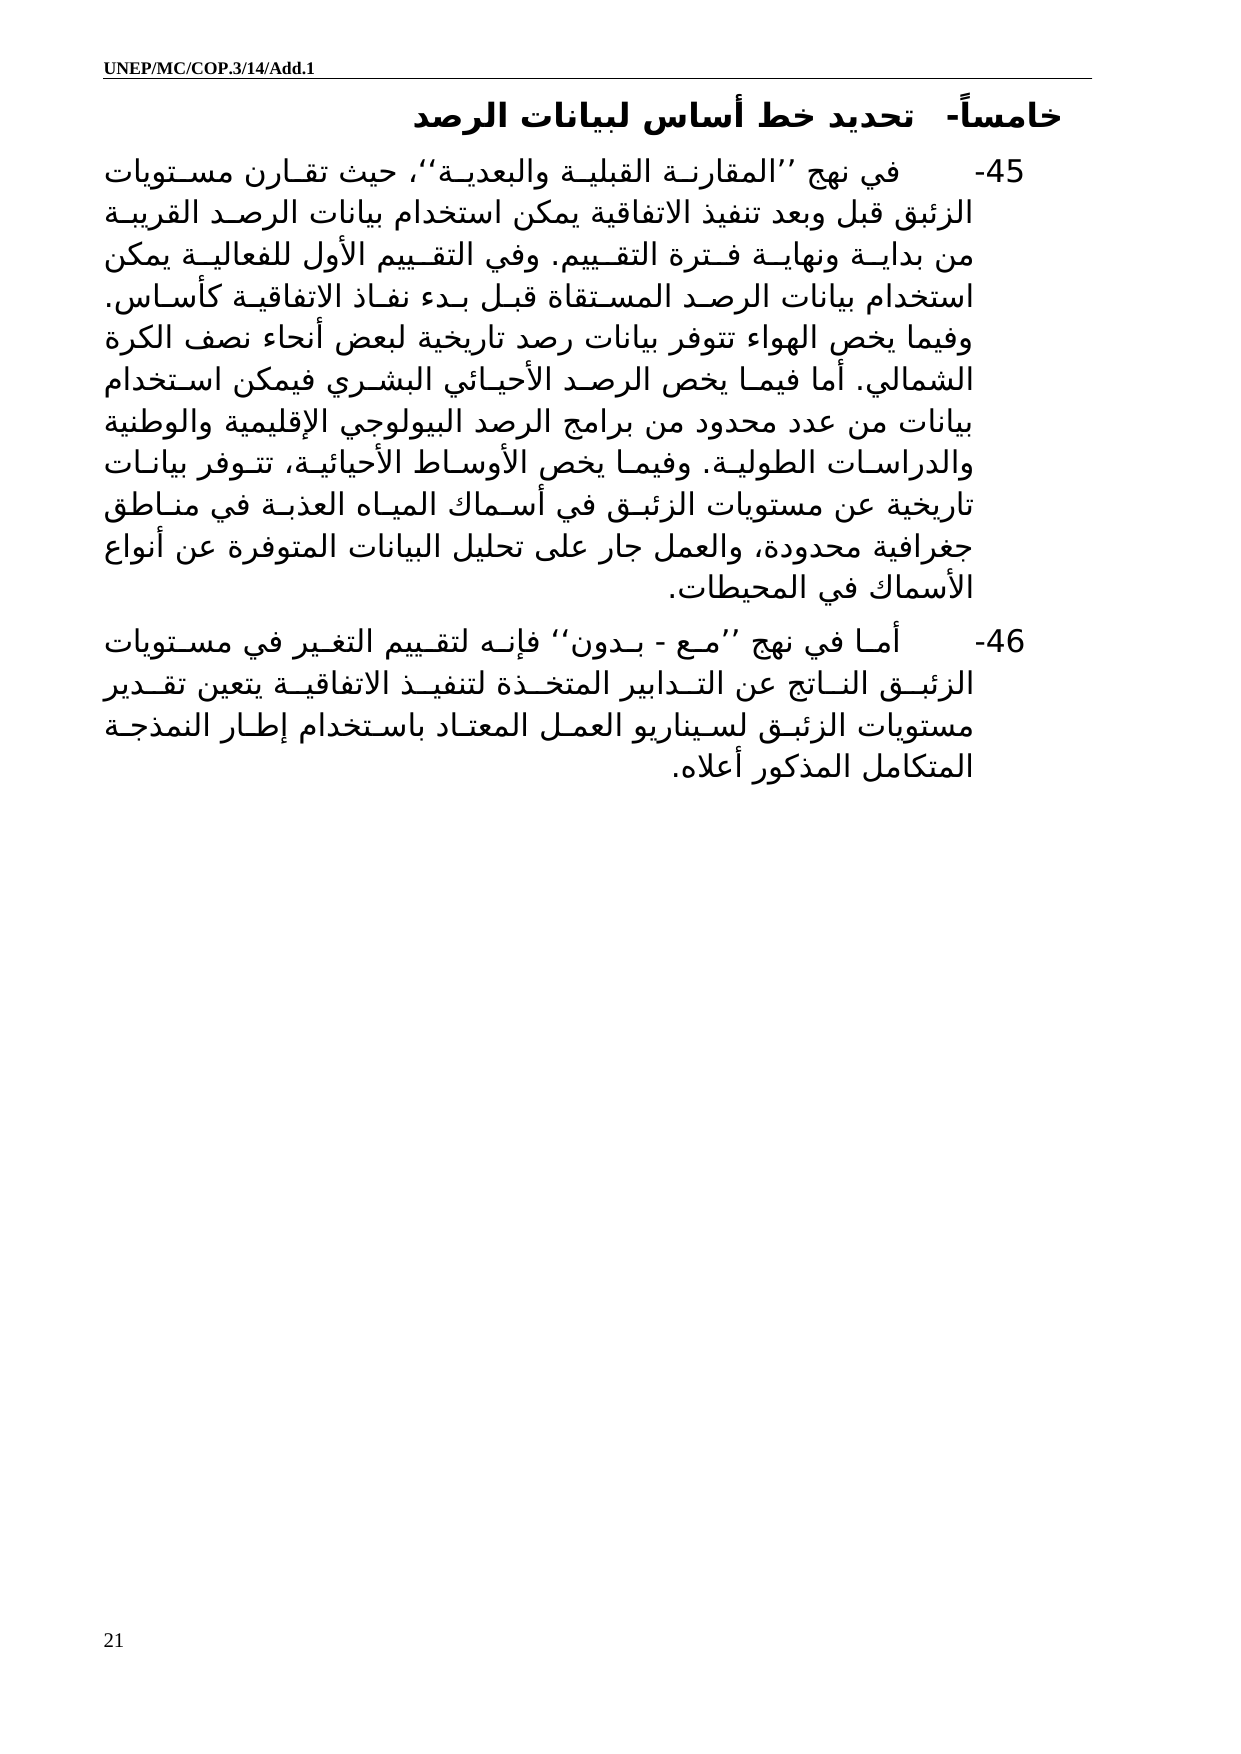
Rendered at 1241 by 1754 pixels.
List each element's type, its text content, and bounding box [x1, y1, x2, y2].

text خامساً- تحديد خط أساس لبيانات الرصد [103, 94, 1063, 136]
list في نهج ’’المقارنة القبلية والبعدية‘‘، حيث تقارن مستويات الزئبق قبل وبعد تنفيذ الاتفاقية يمكن استخدام بيانات الرصد القريبة من بداية ونهاية فترة التقييم. وفي التقييم الأول للفعالية يمكن استخدام بيانات الرصد المستقاة قبل بدء نفاذ الاتفاقية كأساس. وفيما يخص الهواء تتوفر بيانات رصد تاريخية لبعض أنحاء نصف الكرة الشمالي. أما فيما يخص الرصد الأحيائي البشري فيمكن استخدام بيانات من عدد محدود من برامج الرصد البيولوجي الإقليمية والوطنية والدراسات الطولية. وفيما يخص الأوساط الأحيائية، تتوفر بيانات تاريخية عن مستويات الزئبق في أسماك المياه العذبة في مناطق جغرافية محدودة، والعمل جار على تحليل البيانات المتوفرة عن أنواع الأسماك في المحيطات. [103, 149, 974, 607]
list أما في نهج ’’مع - بدون‘‘ فإنه لتقييم التغير في مستويات الزئبق الناتج عن التدابير المتخذة لتنفيذ الاتفاقية يتعين تقدير مستويات الزئبق لسيناريو العمل المعتاد باستخدام إطار النمذجة المتكامل المذكور أعلاه. [103, 619, 974, 786]
